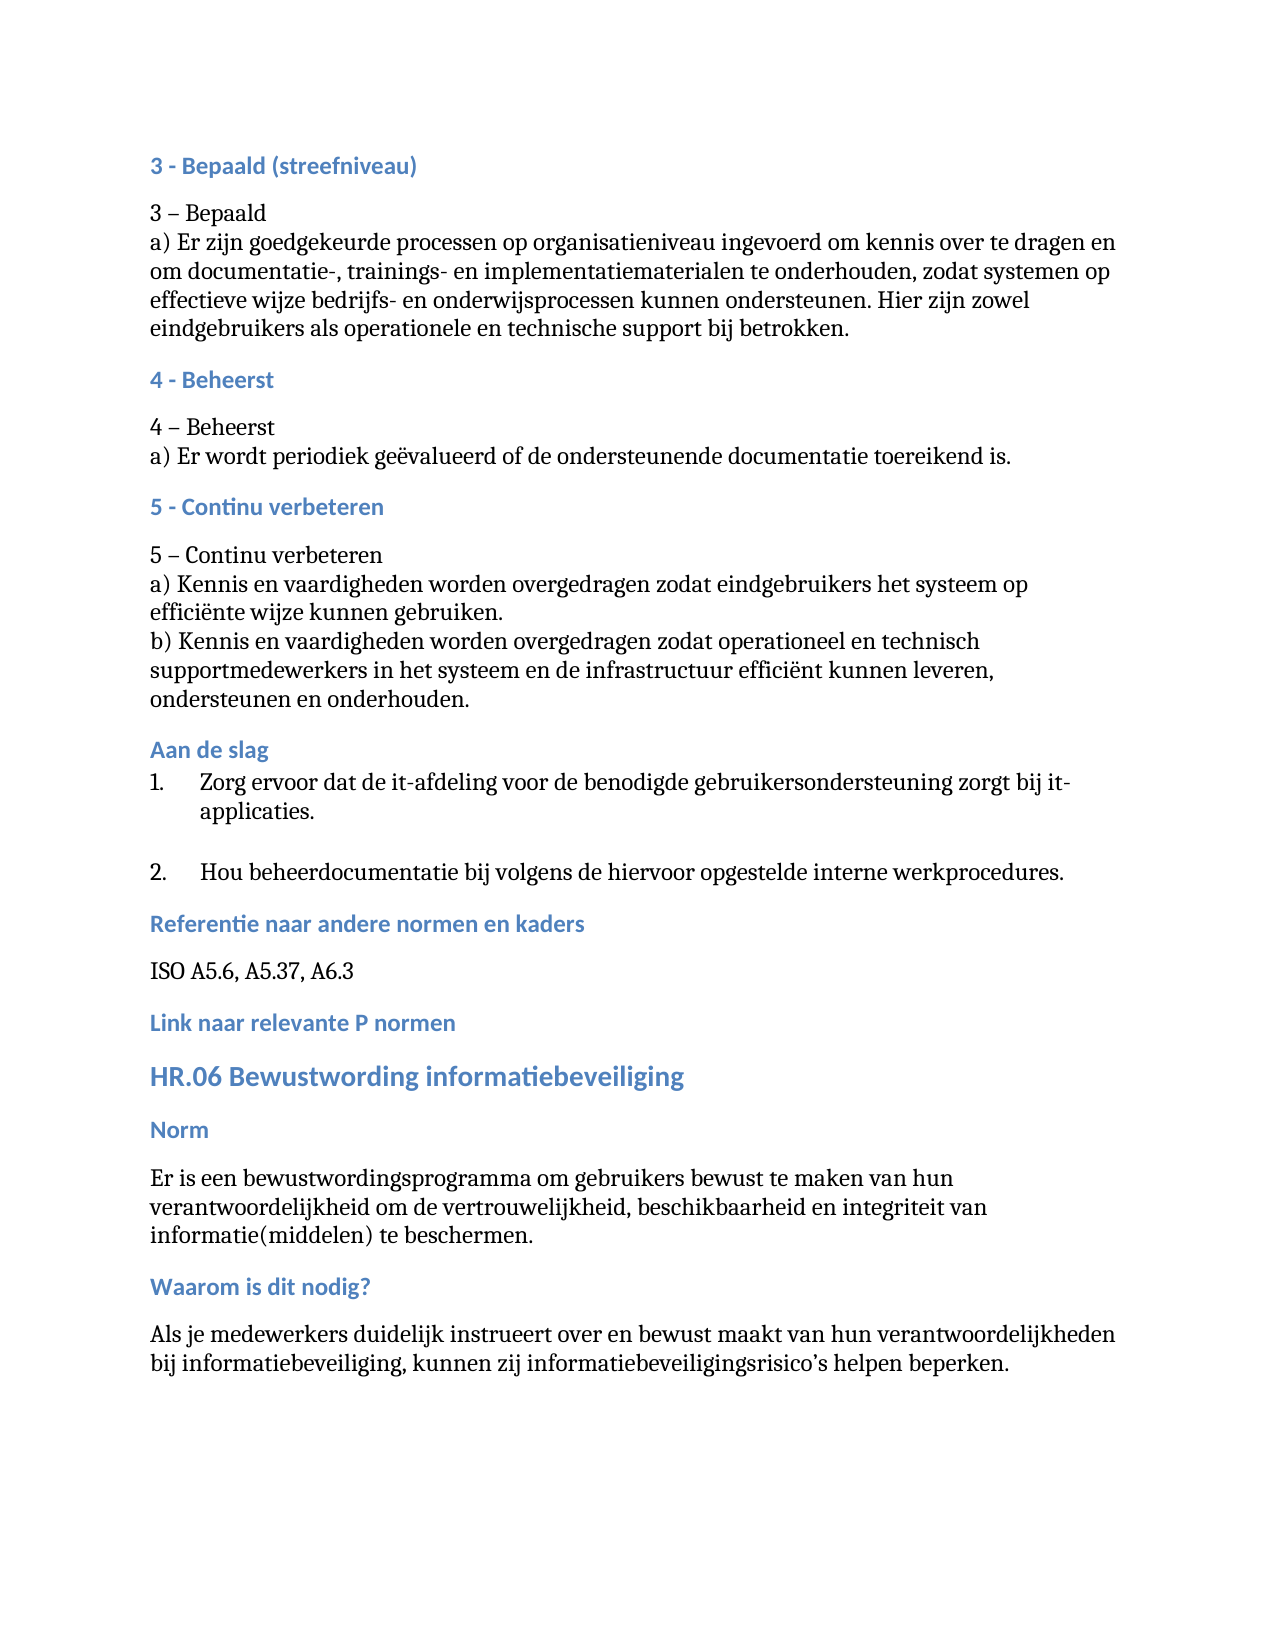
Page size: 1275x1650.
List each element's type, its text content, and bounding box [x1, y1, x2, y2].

list Zorg ervoor dat de it-afdeling voor de benodigde gebruikersondersteuning zorgt bij it-applicaties. [150, 768, 1125, 854]
subtitle Waarom is dit nodig? [150, 1271, 1125, 1301]
subtitle 3 - Bepaald (streefniveau) [150, 150, 1125, 181]
text 3 – Bepaald a) Er zijn goedgekeurde processen op organisatieniveau ingevoerd om kennis over te dragen en om documentatie-, trainings- en implementatiematerialen te onderhouden, zodat systemen op effectieve wijze bedrijfs- en onderwijsprocessen kunnen ondersteunen. Hier zijn zowel eindgebruikers als operationele en technische support bij betrokken. [150, 199, 1125, 343]
text 5 – Continu verbeteren a) Kennis en vaardigheden worden overgedragen zodat eindgebruikers het systeem op efficiënte wijze kunnen gebruiken. b) Kennis en vaardigheden worden overgedragen zodat operationeel en technisch supportmedewerkers in het systeem en de infrastructuur efficiënt kunnen leveren, ondersteunen en onderhouden. [150, 541, 1125, 713]
subtitle HR.06 Bewustwording informatiebeveiliging [150, 1058, 1125, 1094]
text 4 – Beheerst a) Er wordt periodiek geëvalueerd of de ondersteunende documentatie toereikend is. [150, 413, 1125, 471]
subtitle Aan de slag [150, 734, 1125, 764]
subtitle 4 - Beheerst [150, 364, 1125, 394]
subtitle 5 - Continu verbeteren [150, 491, 1125, 522]
text Er is een bewustwordingsprogramma om gebruikers bewust te maken van hun verantwoordelijkheid om de vertrouwelijkheid, beschikbaarheid en integriteit van informatie(middelen) te beschermen. [150, 1164, 1125, 1250]
subtitle Referentie naar andere normen en kaders [150, 908, 1125, 938]
text ISO A5.6, A5.37, A6.3 [150, 957, 1125, 986]
subtitle Link naar relevante P normen [150, 1007, 1125, 1037]
subtitle Norm [150, 1114, 1125, 1145]
text Als je medewerkers duidelijk instrueert over en bewust maakt van hun verantwoordelijkheden bij informatiebeveiliging, kunnen zij informatiebeveiligingsrisico’s helpen beperken. [150, 1320, 1125, 1378]
list Hou beheerdocumentatie bij volgens de hiervoor opgestelde interne werkprocedures. [150, 858, 1125, 887]
